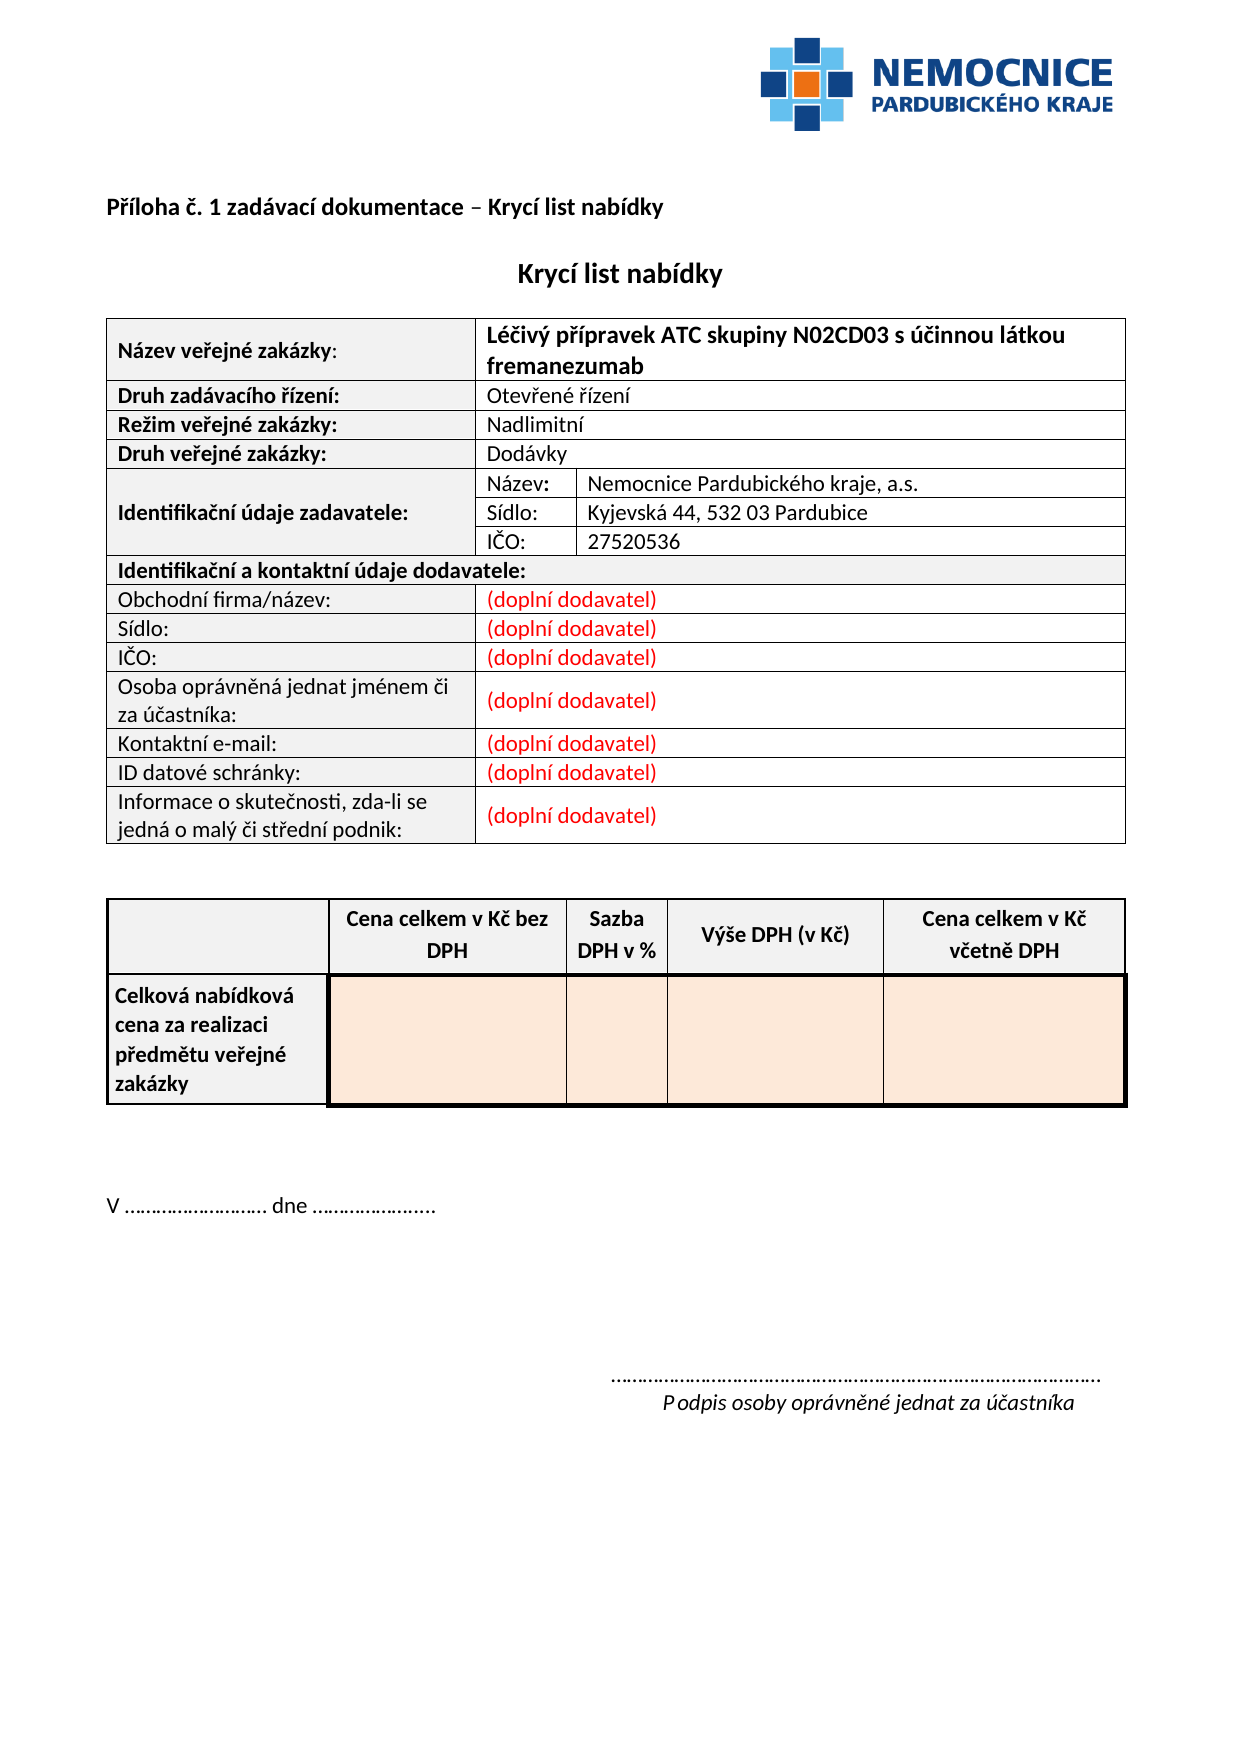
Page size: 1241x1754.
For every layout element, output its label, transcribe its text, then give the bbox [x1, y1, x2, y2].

table_cell [567, 977, 667, 1103]
table_cell Druh veřejné zakázky: [107, 440, 475, 468]
text ………………………………………………………………………………… [106, 1360, 1134, 1388]
text Krycí list nabídky [106, 255, 1134, 290]
table_cell [884, 977, 1123, 1103]
table_cell (doplní dodavatel) [476, 787, 1125, 843]
table_cell [331, 977, 566, 1103]
table_cell Sídlo: [107, 614, 475, 642]
table_cell Obchodní firma/název: [107, 585, 475, 613]
table_header [109, 900, 328, 972]
table_cell Identifikační údaje zadavatele: [107, 469, 475, 555]
table_header Název veřejné zakázky: [107, 319, 475, 380]
text Příloha č. 1 zadávací dokumentace – Krycí list nabídky [106, 191, 1134, 222]
text V ……………………… dne ………………..... [106, 1192, 1134, 1219]
table_cell 27520536 [577, 527, 1125, 555]
table_cell Identifikační a kontaktní údaje dodavatele: [107, 556, 1125, 584]
table_header Výše DPH (v Kč) [668, 900, 883, 972]
table_cell (doplní dodavatel) [476, 672, 1125, 728]
table_cell (doplní dodavatel) [476, 643, 1125, 671]
table_header Cena celkem v Kč včetně DPH [884, 900, 1124, 972]
table_header Léčivý přípravek ATC skupiny N02CD03 s účinnou látkou fremanezumab [476, 319, 1125, 380]
table_cell (doplní dodavatel) [476, 614, 1125, 642]
table_header Sazba DPH v % [567, 900, 667, 972]
table_cell Dodávky [476, 440, 1125, 468]
table_cell Druh zadávacího řízení: [107, 381, 475, 409]
text Podpis osoby oprávněné jednat za účastníka [106, 1388, 1134, 1416]
table_cell Kontaktní e-mail: [107, 729, 475, 757]
table_cell Otevřené řízení [476, 381, 1125, 409]
table_cell IČO: [107, 643, 475, 671]
table_cell IČO: [476, 527, 576, 555]
table_cell Kyjevská 44, 532 03 Pardubice [577, 498, 1125, 526]
table_cell Nadlimitní [476, 411, 1125, 438]
table_cell Celková nabídková cena za realizaci předmětu veřejné zakázky [109, 975, 326, 1103]
table_header Cena celkem v Kč bez DPH [330, 900, 566, 972]
table_cell (doplní dodavatel) [476, 585, 1125, 613]
table_cell Režim veřejné zakázky: [107, 411, 475, 438]
picture [759, 37, 1113, 132]
table_cell Nemocnice Pardubického kraje, a.s. [577, 469, 1125, 497]
table_cell (doplní dodavatel) [476, 729, 1125, 757]
table_cell [668, 977, 883, 1103]
table_cell Osoba oprávněná jednat jménem či za účastníka: [107, 672, 475, 728]
table_cell ID datové schránky: [107, 758, 475, 786]
table_cell Název: [476, 469, 576, 497]
table_cell Informace o skutečnosti, zda-li se jedná o malý či střední podnik: [107, 787, 475, 843]
table_cell (doplní dodavatel) [476, 758, 1125, 786]
table_cell Sídlo: [476, 498, 576, 526]
